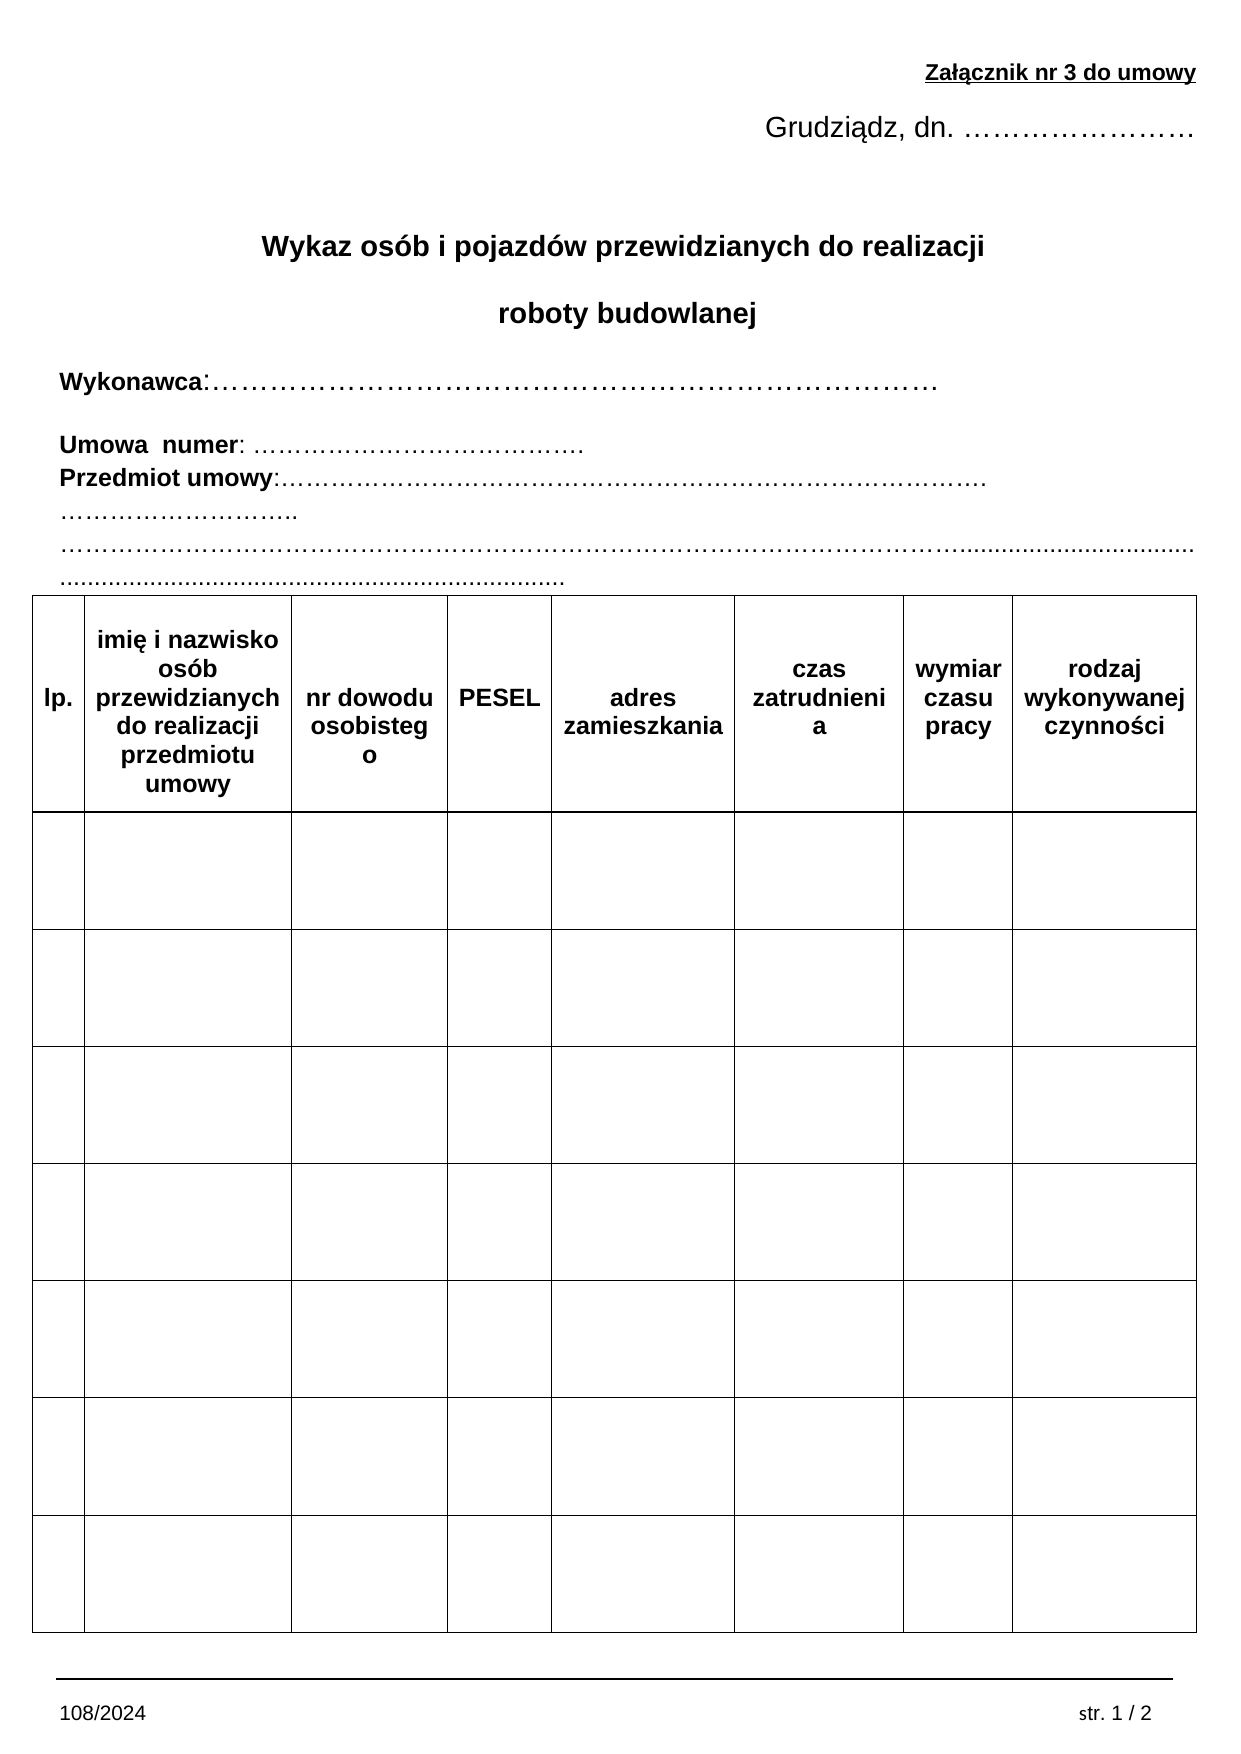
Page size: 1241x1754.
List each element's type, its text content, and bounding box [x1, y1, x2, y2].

table_header PESEL [448, 596, 551, 811]
table_cell [735, 1398, 903, 1514]
table_cell [1013, 1281, 1196, 1397]
table_cell [292, 1398, 447, 1514]
table_cell [85, 1281, 291, 1397]
table_header imię i nazwisko osób przewidzianych do realizacji przedmiotu umowy [85, 596, 291, 811]
table_cell [85, 1164, 291, 1280]
table_cell [33, 1398, 84, 1514]
table_cell [552, 1047, 734, 1163]
table_cell [1013, 813, 1196, 928]
table_cell [904, 1398, 1012, 1514]
table_cell [33, 930, 84, 1046]
table_cell [1013, 1398, 1196, 1514]
table_cell [552, 1516, 734, 1632]
table_header nr dowodu osobistego [292, 596, 447, 811]
text Umowa numer: …………………………………. [59, 430, 1196, 459]
table_cell [552, 1398, 734, 1514]
table_cell [735, 1281, 903, 1397]
table_cell [448, 1398, 551, 1514]
table_cell [33, 1281, 84, 1397]
text Grudziądz, dn. …………………… [59, 110, 1196, 144]
table_cell [552, 1281, 734, 1397]
table_cell [904, 930, 1012, 1046]
table_cell [448, 813, 551, 928]
table_header rodzaj wykonywanej czynności [1013, 596, 1196, 811]
table_cell [552, 930, 734, 1046]
table_cell [904, 1047, 1012, 1163]
table_cell [904, 813, 1012, 928]
table_cell [448, 1516, 551, 1632]
text Przedmiot umowy:…………………………………………………………………………. ………………………..………………………………………………………………………………………………........................................................................................................... [59, 463, 1196, 591]
table_cell [1013, 1516, 1196, 1632]
table_cell [292, 1164, 447, 1280]
table_cell [448, 1281, 551, 1397]
table_cell [904, 1516, 1012, 1632]
table_cell [33, 1516, 84, 1632]
table_cell [552, 1164, 734, 1280]
table_cell [735, 930, 903, 1046]
table_cell [735, 813, 903, 928]
text Wykaz osób i pojazdów przewidzianych do realizacji roboty budowlanej [59, 229, 1196, 329]
table_cell [904, 1281, 1012, 1397]
table_cell [552, 813, 734, 928]
table_cell [33, 1047, 84, 1163]
table_cell [33, 813, 84, 928]
table_cell [292, 930, 447, 1046]
text Wykonawca:………………………………………………………………… [59, 363, 1196, 397]
table_header lp. [33, 596, 84, 811]
table_cell [1013, 1047, 1196, 1163]
table_header adres zamieszkania [552, 596, 734, 811]
table_cell [448, 930, 551, 1046]
table_cell [448, 1164, 551, 1280]
table_cell [292, 1047, 447, 1163]
table_cell [85, 813, 291, 928]
table_header czas zatrudnienia [735, 596, 903, 811]
table_cell [292, 813, 447, 928]
table_cell [448, 1047, 551, 1163]
table_cell [1013, 1164, 1196, 1280]
table_cell [1013, 930, 1196, 1046]
table_cell [735, 1047, 903, 1163]
table_cell [735, 1516, 903, 1632]
table_cell [85, 930, 291, 1046]
table_cell [33, 1164, 84, 1280]
table_cell [85, 1047, 291, 1163]
table_cell [292, 1281, 447, 1397]
table_cell [85, 1398, 291, 1514]
text Załącznik nr 3 do umowy [59, 59, 1196, 86]
table_header wymiar czasu pracy [904, 596, 1012, 811]
table_cell [85, 1516, 291, 1632]
table_cell [904, 1164, 1012, 1280]
table_cell [292, 1516, 447, 1632]
table_cell [735, 1164, 903, 1280]
